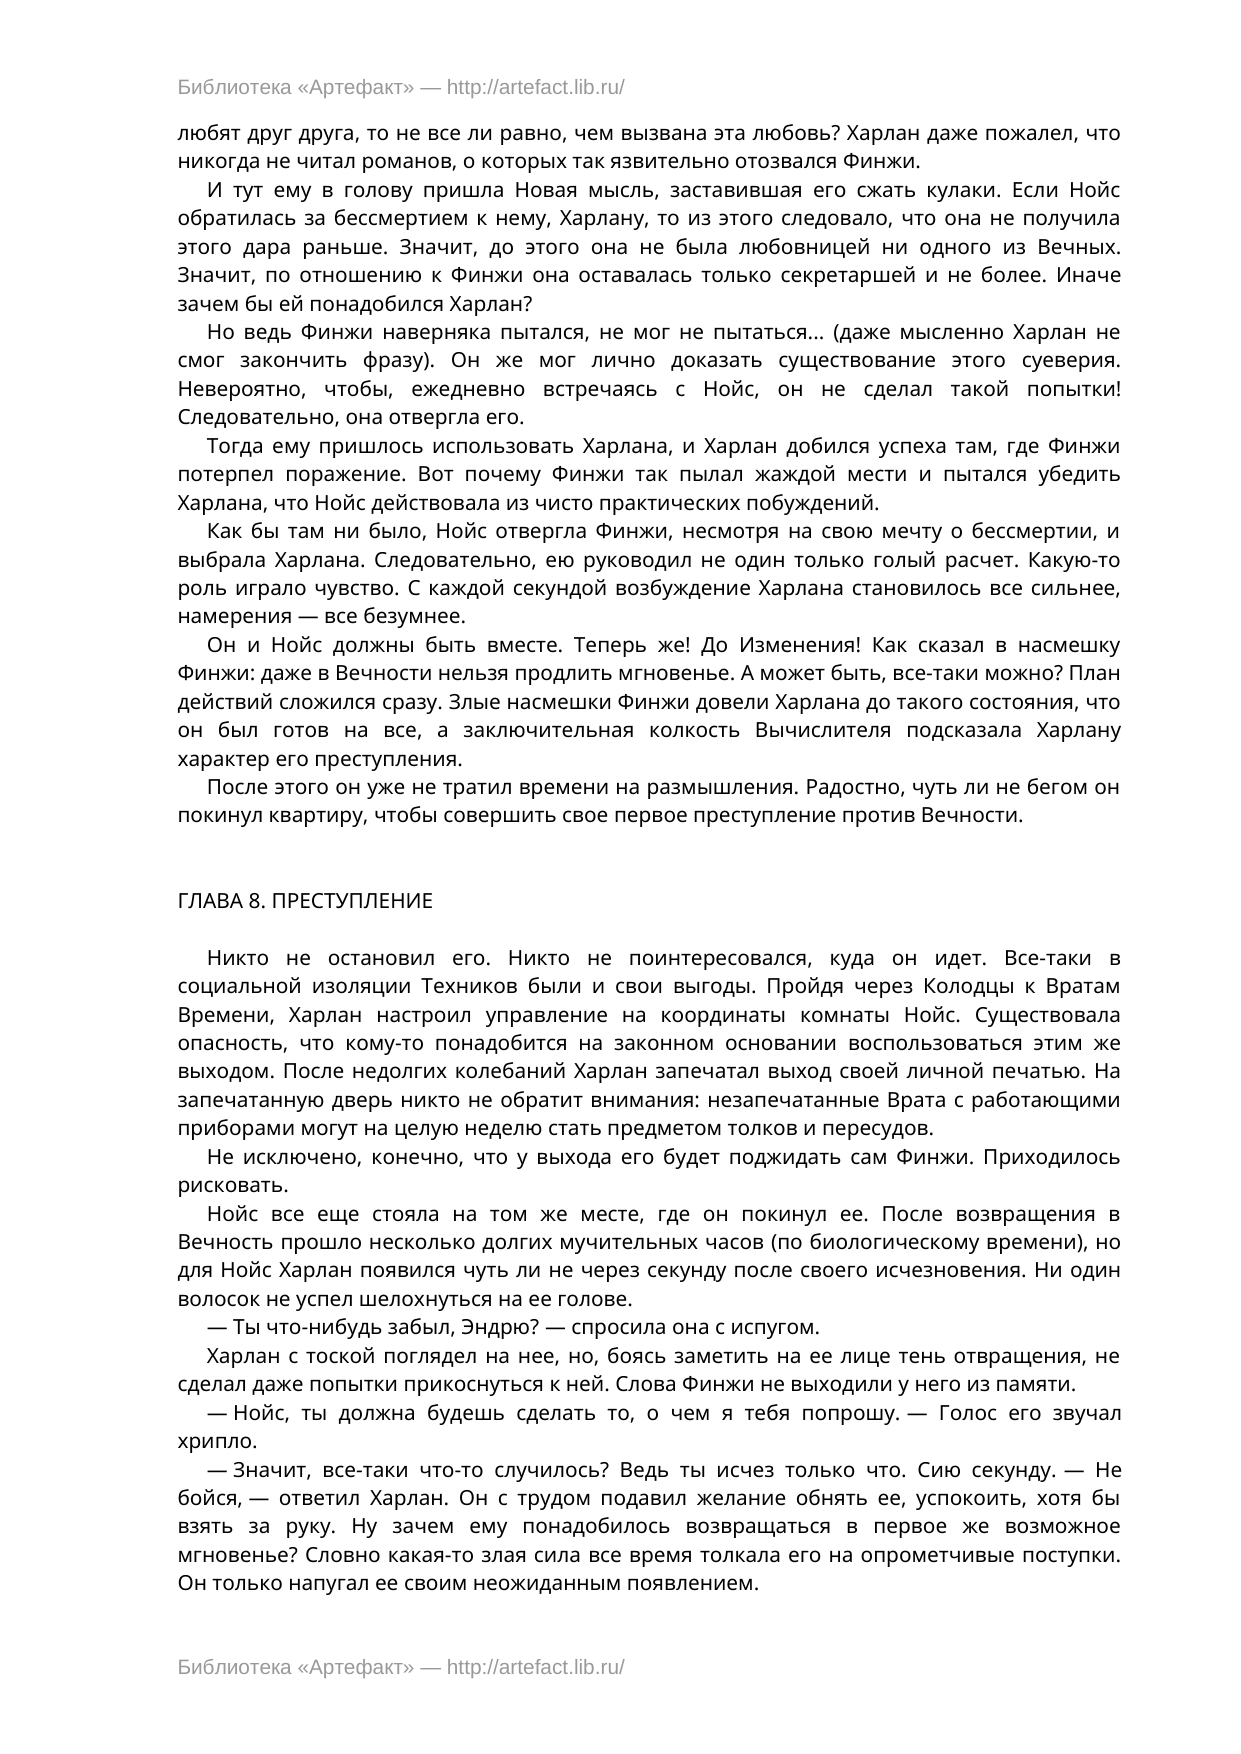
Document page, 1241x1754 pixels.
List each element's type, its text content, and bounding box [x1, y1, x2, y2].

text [177, 118, 1122, 175]
text Он и Нойс должны быть вместе. Теперь же! До Изменения! Как сказал в насмешку Финжи: даже в Вечности нельзя продлить мгновенье. А может быть, все-таки можно? План действий сложился сразу. Злые насмешки Финжи довели Харлана до такого состояния, что он был готов на все, а заключительная колкость Вычислителя подсказала Харлану характер его преступления. [177, 630, 1122, 772]
text После этого он уже не тратил времени на размышления. Радостно, чуть ли не бегом он покинул квартиру, чтобы совершить свое первое преступление против Вечности. [177, 772, 1122, 829]
text ГЛАВА 8. ПРЕСТУПЛЕНИЕ [177, 886, 1122, 914]
text И тут ему в голову пришла Новая мысль, заставившая его сжать кулаки. Если Нойс обратилась за бессмертием к нему, Харлану, то из этого следовало, что она не получила этого дара раньше. Значит, до этого она не была любовницей ни одного из Вечных. Значит, по отношению к Финжи она оставалась только секретаршей и не более. Иначе зачем бы ей понадобился Харлан? [177, 175, 1122, 317]
text Не исключено, конечно, что у выхода его будет поджидать сам Финжи. Приходилось рисковать. [177, 1142, 1122, 1199]
text — Ты что-нибудь забыл, Эндрю? — спросила она с испугом. [177, 1312, 1122, 1341]
text Харлан с тоской поглядел на нее, но, боясь заметить на ее лице тень отвращения, не сделал даже попытки прикоснуться к ней. Слова Финжи не выходили у него из памяти. [177, 1341, 1122, 1398]
text Но ведь Финжи наверняка пытался, не мог не пытаться... (даже мысленно Харлан не смог закончить фразу). Он же мог лично доказать существование этого суеверия. Невероятно, чтобы, ежедневно встречаясь с Нойс, он не сделал такой попытки! Следовательно, она отвергла его. [177, 317, 1122, 431]
text Никто не остановил его. Никто не поинтересовался, куда он идет. Все-таки в социальной изоляции Техников были и свои выгоды. Пройдя через Колодцы к Вратам Времени, Харлан настроил управление на координаты комнаты Нойс. Существовала опасность, что кому-то понадобится на законном основании воспользоваться этим же выходом. После недолгих колебаний Харлан запечатал выход своей личной печатью. На запечатанную дверь никто не обратит внимания: незапечатанные Врата с работающими приборами могут на целую неделю стать предметом толков и пересудов. [177, 943, 1122, 1142]
text — Нойс, ты должна будешь сделать то, о чем я тебя попрошу. — Голос его звучал хрипло. [177, 1398, 1122, 1455]
text Нойс все еще стояла на том же месте, где он покинул ее. После возвращения в Вечность прошло несколько долгих мучительных часов (по биологическому времени), но для Нойс Харлан появился чуть ли не через секунду после своего исчезновения. Ни один волосок не успел шелохнуться на ее голове. [177, 1199, 1122, 1312]
text Как бы там ни было, Нойс отвергла Финжи, несмотря на свою мечту о бессмертии, и выбрала Харлана. Следовательно, ею руководил не один только голый расчет. Какую-то роль играло чувство. С каждой секундой возбуждение Харлана становилось все сильнее, намерения — все безумнее. [177, 516, 1122, 630]
text — Значит, все-таки что-то случилось? Ведь ты исчез только что. Сию секунду. — Не бойся, — ответил Харлан. Он с трудом подавил желание обнять ее, успокоить, хотя бы взять за руку. Ну зачем ему понадобилось возвращаться в первое же возможное мгновенье? Словно какая-то злая сила все время толкала его на опрометчивые поступки. Он только напугал ее своим неожиданным появлением. [177, 1455, 1122, 1597]
text Тогда ему пришлось использовать Харлана, и Харлан добился успеха там, где Финжи потерпел поражение. Вот почему Финжи так пылал жаждой мести и пытался убедить Харлана, что Нойс действовала из чисто практических побуждений. [177, 431, 1122, 516]
